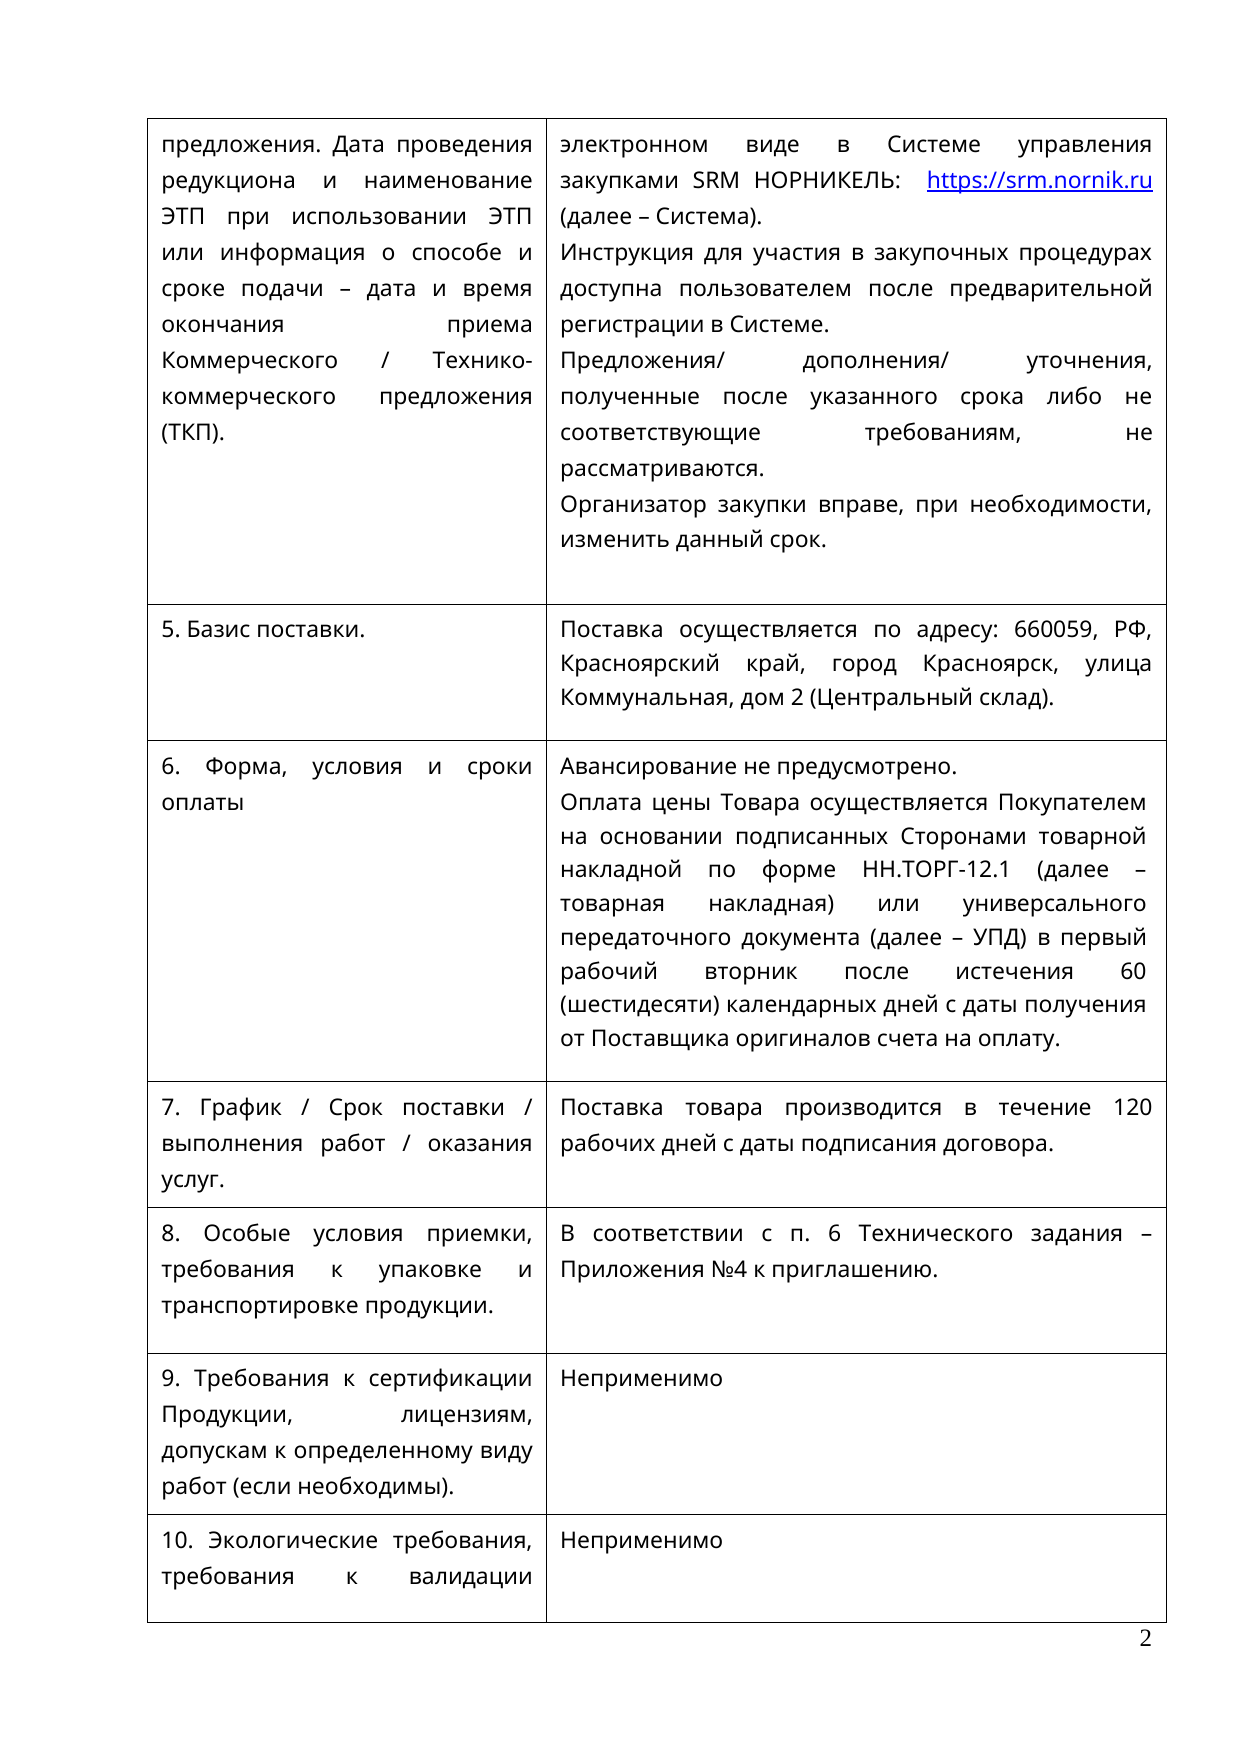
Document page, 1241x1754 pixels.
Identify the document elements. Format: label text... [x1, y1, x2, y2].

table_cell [547, 119, 1166, 603]
table_cell В соответствии с п. 6 Технического задания – Приложения №4 к приглашению. [547, 1208, 1166, 1352]
table_cell 9. Требования к сертификации Продукции, лицензиям, допускам к определенному виду работ (если необходимы). [148, 1354, 546, 1514]
table_cell 6. Форма, условия и сроки оплаты [148, 741, 546, 1081]
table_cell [148, 1515, 546, 1622]
table_cell 5. Базис поставки. [148, 605, 546, 740]
table_cell Поставка товара производится в течение 120 рабочих дней с даты подписания договора. [547, 1082, 1166, 1207]
table_cell Поставка осуществляется по адресу: 660059, РФ, Красноярский край, город Красноярск, улица Коммунальная, дом 2 (Центральный склад). [547, 605, 1166, 740]
table_cell Неприменимо [547, 1515, 1166, 1622]
table_cell Неприменимо [547, 1354, 1166, 1514]
table_cell Авансирование не предусмотрено. Оплата цены Товара осуществляется Покупателем на основании подписанных Сторонами товарной накладной по форме НН.ТОРГ-12.1 (далее – товарная накладная) или универсального передаточного документа (далее – УПД) в первый рабочий вторник после истечения 60 (шестидесяти) календарных дней с даты получения от Поставщика оригиналов счета на оплату. [547, 741, 1166, 1081]
table_cell 8. Особые условия приемки, требования к упаковке и транспортировке продукции. [148, 1208, 546, 1352]
table_cell 7. График / Срок поставки / выполнения работ / оказания услуг. [148, 1082, 546, 1207]
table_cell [148, 119, 546, 603]
